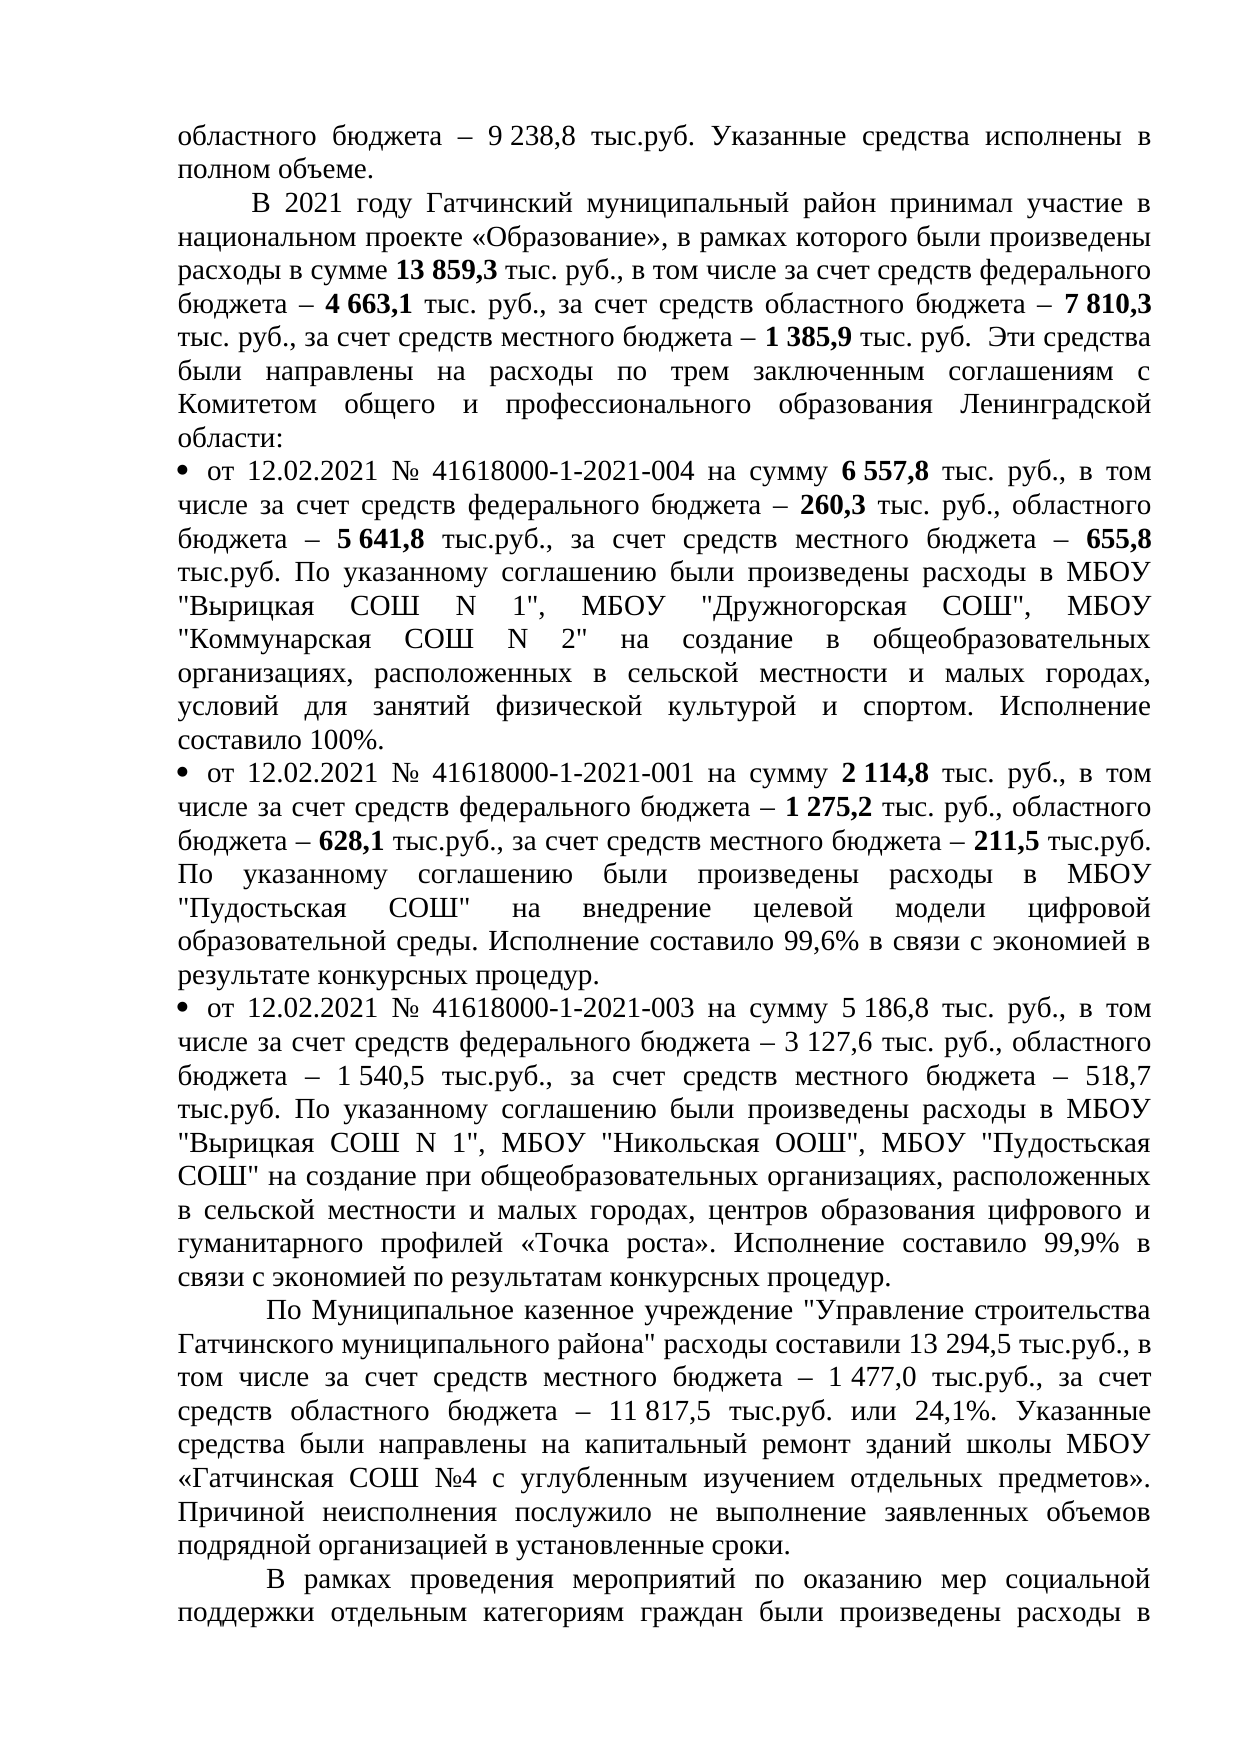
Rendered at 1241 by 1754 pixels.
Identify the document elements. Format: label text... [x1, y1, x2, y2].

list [177, 1561, 1152, 1628]
list В 2021 году Гатчинский муниципальный район принимал участие в национальном проекте «Образование», в рамках которого были произведены расходы в сумме 13 859,3 тыс. руб., в том числе за счет средств федерального бюджета – 4 663,1 тыс. руб., за счет средств областного бюджета – 7 810,3 тыс. руб., за счет средств местного бюджета – 1 385,9 тыс. руб. Эти средства были направлены на расходы по трем заключенным соглашениям с Комитетом общего и профессионального образования Ленинградской области: [177, 185, 1152, 453]
list от 12.02.2021 № 41618000-1-2021-003 на сумму 5 186,8 тыс. руб., в том числе за счет средств федерального бюджета – 3 127,6 тыс. руб., областного бюджета – 1 540,5 тыс.руб., за счет средств местного бюджета – 518,7 тыс.руб. По указанному соглашению были произведены расходы в МБОУ "Вырицкая СОШ N 1", МБОУ "Никольская ООШ", МБОУ "Пудостьская СОШ" на создание при общеобразовательных организациях, расположенных в сельской местности и малых городах, центров образования цифрового и гуманитарного профилей «Точка роста». Исполнение составило 99,9% в связи с экономией по результатам конкурсных процедур. [177, 990, 1152, 1292]
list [177, 118, 1152, 185]
list По Муниципальное казенное учреждение "Управление строительства Гатчинского муниципального района" расходы составили 13 294,5 тыс.руб., в том числе за счет средств местного бюджета – 1 477,0 тыс.руб., за счет средств областного бюджета – 11 817,5 тыс.руб. или 24,1%. Указанные средства были направлены на капитальный ремонт зданий школы МБОУ «Гатчинская СОШ №4 с углубленным изучением отдельных предметов». Причиной неисполнения послужило не выполнение заявленных объемов подрядной организацией в установленные сроки. [177, 1292, 1152, 1561]
list от 12.02.2021 № 41618000-1-2021-001 на сумму 2 114,8 тыс. руб., в том числе за счет средств федерального бюджета – 1 275,2 тыс. руб., областного бюджета – 628,1 тыс.руб., за счет средств местного бюджета – 211,5 тыс.руб. По указанному соглашению были произведены расходы в МБОУ "Пудостьская СОШ" на внедрение целевой модели цифровой образовательной среды. Исполнение составило 99,6% в связи с экономией в результате конкурсных процедур. [177, 756, 1152, 990]
list от 12.02.2021 № 41618000-1-2021-004 на сумму 6 557,8 тыс. руб., в том числе за счет средств федерального бюджета – 260,3 тыс. руб., областного бюджета – 5 641,8 тыс.руб., за счет средств местного бюджета – 655,8 тыс.руб. По указанному соглашению были произведены расходы в МБОУ "Вырицкая СОШ N 1", МБОУ "Дружногорская СОШ", МБОУ "Коммунарская СОШ N 2" на создание в общеобразовательных организациях, расположенных в сельской местности и малых городах, условий для занятий физической культурой и спортом. Исполнение составило 100%. [177, 453, 1152, 756]
